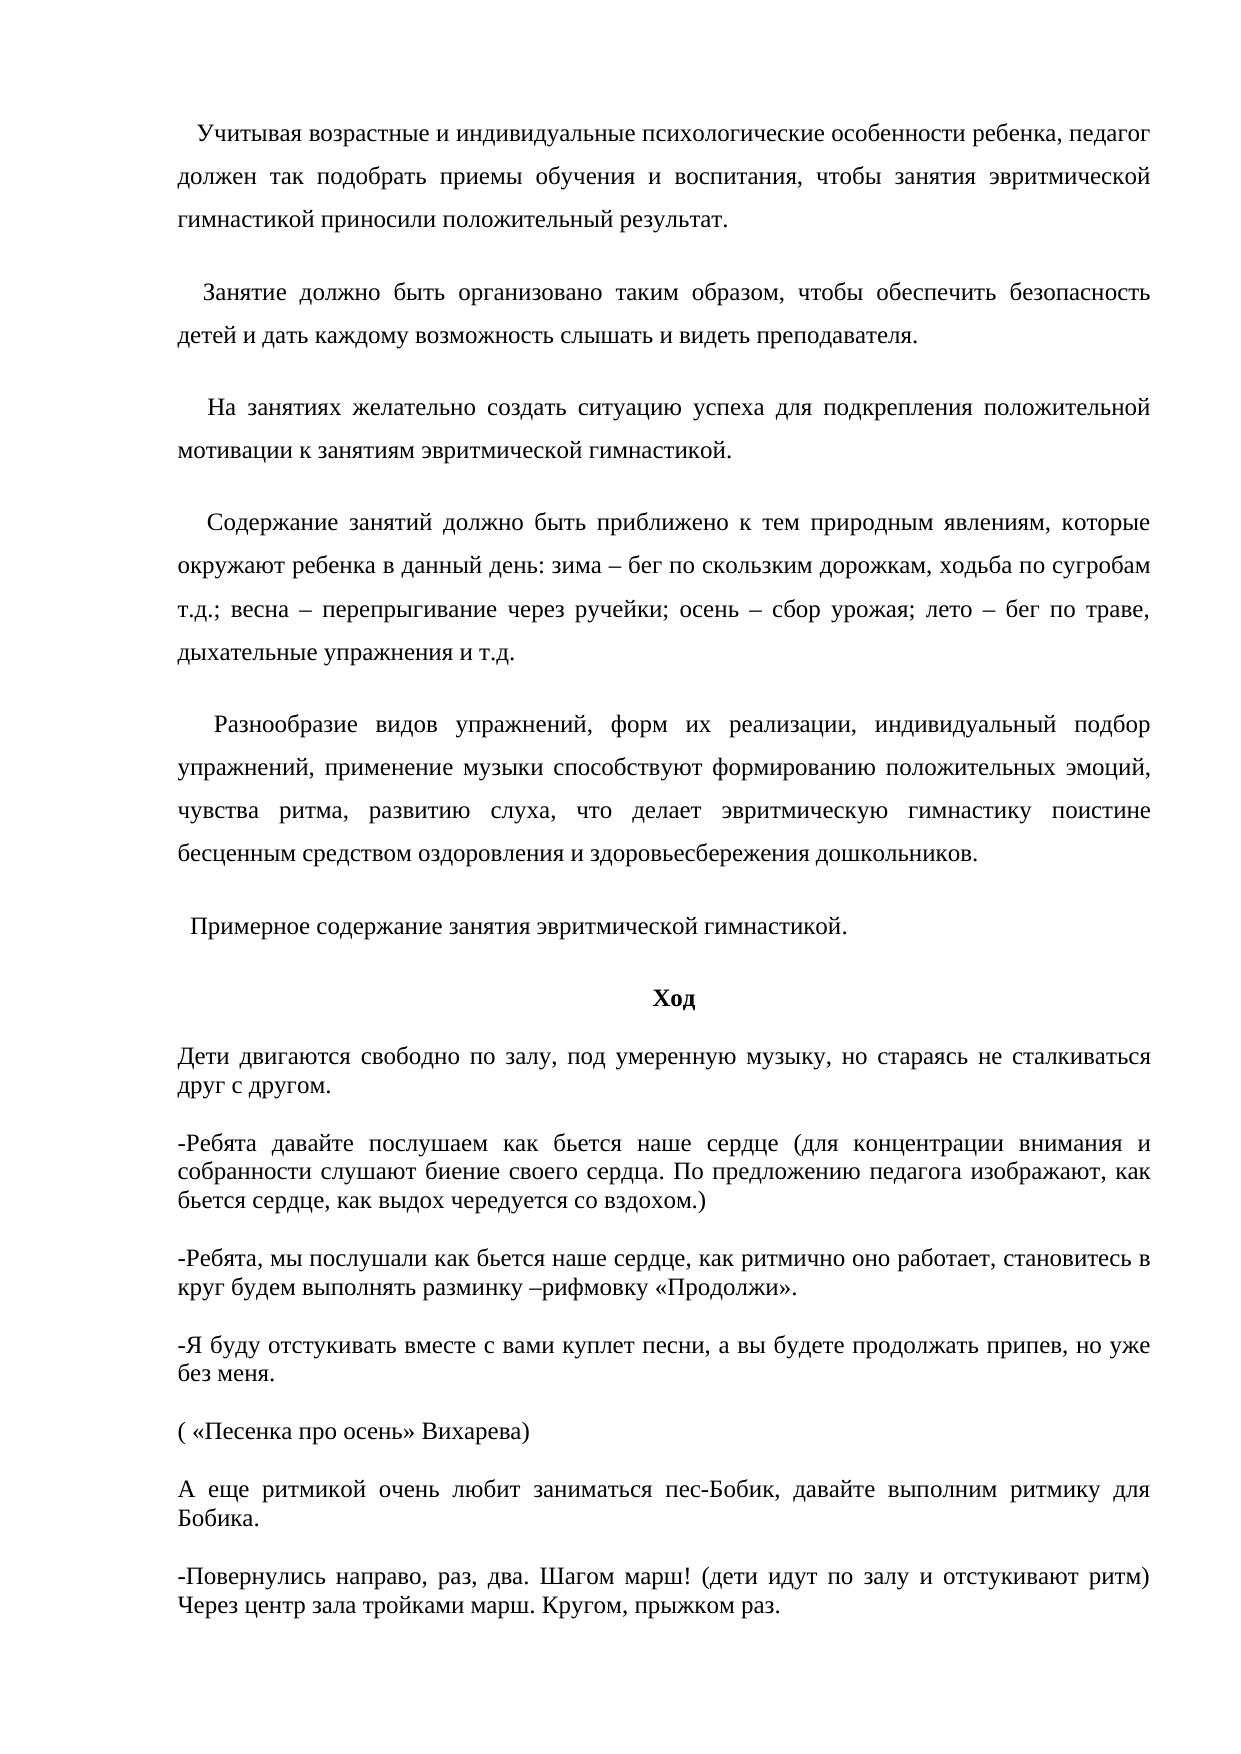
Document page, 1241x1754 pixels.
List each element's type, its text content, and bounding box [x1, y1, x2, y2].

text Разнообразие видов упражнений, форм их реализации, индивидуальный подбор упражнений, применение музыки способствуют формированию положительных эмоций, чувства ритма, развитию слуха, что делает эвритмическую гимнастику поистине бесценным средством оздоровления и здоровьесбережения дошкольников. [177, 709, 1152, 867]
text Дети двигаются свободно по залу, под умеренную музыку, но стараясь не сталкиваться друг с другом. [177, 1041, 1152, 1098]
text -Я буду отстукивать вместе с вами куплет песни, а вы будете продолжать припев, но уже без меня. [177, 1330, 1152, 1387]
text Примерное содержание занятия эвритмической гимнастикой. [177, 911, 1152, 939]
text Занятие должно быть организовано таким образом, чтобы обеспечить безопасность детей и дать каждому возможность слышать и видеть преподавателя. [177, 277, 1152, 348]
text -Повернулись направо, раз, два. Шагом марш! (дети идут по залу и отстукивают ритм) Через центр зала тройками марш. Кругом, прыжком раз. [177, 1561, 1152, 1618]
text Учитывая возрастные и индивидуальные психологические особенности ребенка, педагог должен так подобрать приемы обучения и воспитания, чтобы занятия эвритмической гимнастикой приносили положительный результат. [177, 118, 1152, 233]
text ( «Песенка про осень» Вихарева) [177, 1416, 1152, 1445]
text А еще ритмикой очень любит заниматься пес-Бобик, давайте выполним ритмику для Бобика. [177, 1474, 1152, 1532]
text Ход [177, 983, 1152, 1012]
text -Ребята, мы послушали как бьется наше сердце, как ритмично оно работает, становитесь в круг будем выполнять разминку –рифмовку «Продолжи». [177, 1243, 1152, 1301]
text На занятиях желательно создать ситуацию успеха для подкрепления положительной мотивации к занятиям эвритмической гимнастикой. [177, 392, 1152, 464]
text -Ребята давайте послушаем как бьется наше сердце (для концентрации внимания и собранности слушают биение своего сердца. По предложению педагога изображают, как бьется сердце, как выдох чередуется со вздохом.) [177, 1128, 1152, 1214]
text Содержание занятий должно быть приближено к тем природным явлениям, которые окружают ребенка в данный день: зима – бег по скользким дорожкам, ходьба по сугробам т.д.; весна – перепрыгивание через ручейки; осень – сбор урожая; лето – бег по траве, дыхательные упражнения и т.д. [177, 507, 1152, 666]
